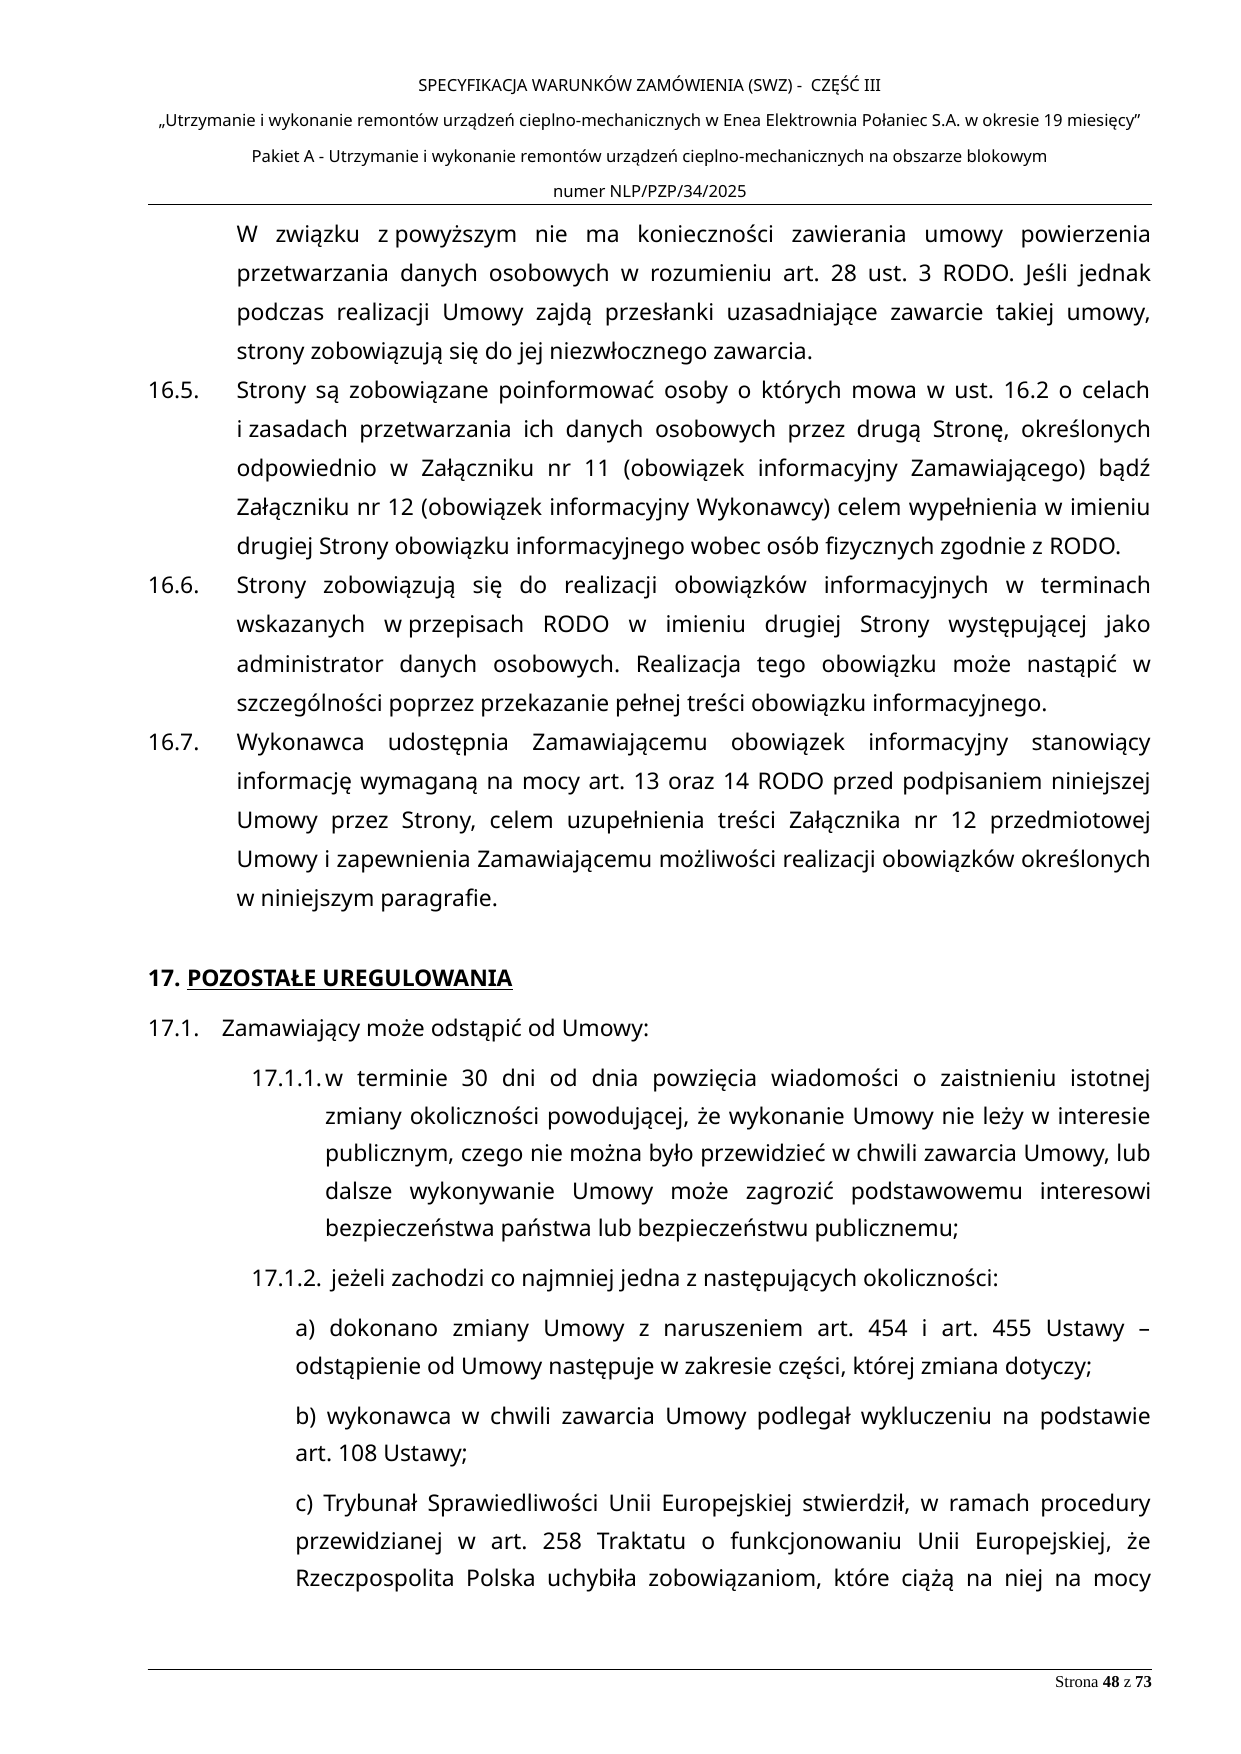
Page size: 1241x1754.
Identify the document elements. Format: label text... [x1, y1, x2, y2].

subtitle POZOSTAŁE UREGULOWANIA [148, 962, 1152, 993]
list Strony są zobowiązane poinformować osoby o których mowa w ust. 16.2 o celach i zasadach przetwarzania ich danych osobowych przez drugą Stronę, określonych odpowiednio w Załączniku nr 11 (obowiązek informacyjny Zamawiającego) bądź Załączniku nr 12 (obowiązek informacyjny Wykonawcy) celem wypełnienia w imieniu drugiej Strony obowiązku informacyjnego wobec osób fizycznych zgodnie z RODO. [148, 374, 1152, 562]
subtitle b) wykonawca w chwili zawarcia Umowy podlegał wykluczeniu na podstawie art. 108 Ustawy; [295, 1400, 1152, 1468]
subtitle jeżeli zachodzi co najmniej jedna z następujących okoliczności: [251, 1262, 1152, 1293]
list Strony zobowiązują się do realizacji obowiązków informacyjnych w terminach wskazanych w przepisach RODO w imieniu drugiej Strony występującej jako administrator danych osobowych. Realizacja tego obowiązku może nastąpić w szczególności poprzez przekazanie pełnej treści obowiązku informacyjnego. [148, 569, 1152, 718]
list Wykonawca udostępnia Zamawiającemu obowiązek informacyjny stanowiący informację wymaganą na mocy art. 13 oraz 14 RODO przed podpisaniem niniejszej Umowy przez Strony, celem uzupełnienia treści Załącznika nr 12 przedmiotowej Umowy i zapewnienia Zamawiającemu możliwości realizacji obowiązków określonych w niniejszym paragrafie. [148, 726, 1152, 913]
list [148, 218, 1152, 366]
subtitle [295, 1487, 1152, 1593]
subtitle a) dokonano zmiany Umowy z naruszeniem art. 454 i art. 455 Ustawy – odstąpienie od Umowy następuje w zakresie części, której zmiana dotyczy; [295, 1312, 1152, 1381]
subtitle Zamawiający może odstąpić od Umowy: [148, 1012, 1152, 1043]
subtitle w terminie 30 dni od dnia powzięcia wiadomości o zaistnieniu istotnej zmiany okoliczności powodującej, że wykonanie Umowy nie leży w interesie publicznym, czego nie można było przewidzieć w chwili zawarcia Umowy, lub dalsze wykonywanie Umowy może zagrozić podstawowemu interesowi bezpieczeństwa państwa lub bezpieczeństwu publicznemu; [251, 1062, 1152, 1243]
